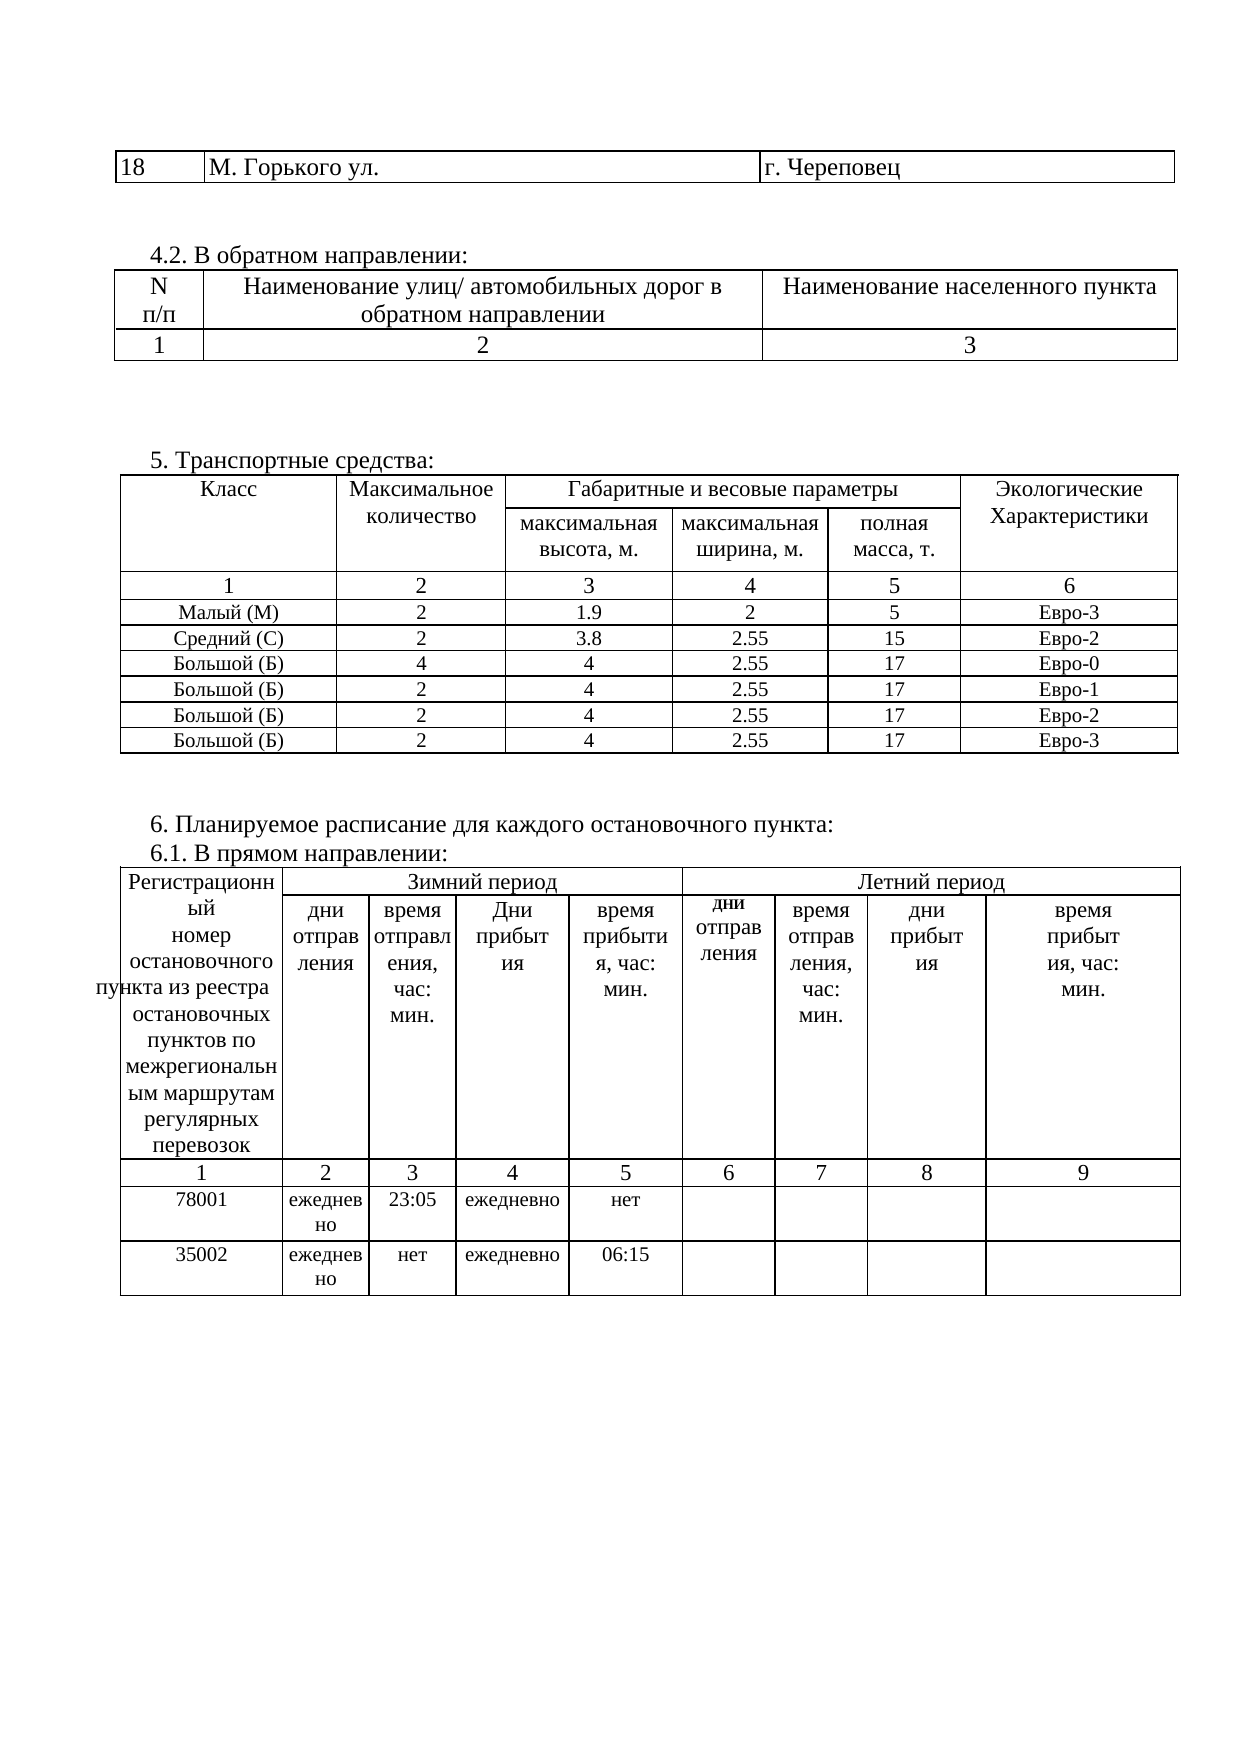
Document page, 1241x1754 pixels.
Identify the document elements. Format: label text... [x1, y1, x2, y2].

table_cell 2.55 [673, 651, 827, 675]
table_cell 3 [763, 328, 1177, 360]
table_cell нет [370, 1242, 455, 1294]
table_header Максимальное количество [337, 476, 505, 571]
table_cell 2 [337, 600, 505, 624]
table_cell 2.55 [673, 728, 827, 752]
table_header Класс [121, 476, 336, 571]
table_cell 4 [506, 728, 672, 752]
table_cell Евро-2 [961, 703, 1177, 727]
table_cell 17 [829, 703, 960, 727]
table_cell 17 [829, 728, 960, 752]
table_cell Евро-3 [961, 600, 1177, 624]
table_header Экологические Характеристики [961, 476, 1177, 571]
table_cell ежедневно [457, 1242, 568, 1294]
table_cell Средний (С) [121, 626, 336, 650]
table_header Зимний период [283, 868, 682, 894]
table_header Наименование населенного пункта [763, 271, 1177, 328]
table_cell [987, 1242, 1180, 1294]
table_cell [868, 1187, 985, 1240]
table_cell ежедневно [457, 1187, 568, 1240]
table_cell дни прибыт ия [868, 896, 985, 1158]
table_cell время прибыт ия, час: мин. [987, 896, 1180, 1158]
table_cell 8 [868, 1160, 985, 1186]
table_cell максимальная ширина, м. [673, 509, 827, 571]
table_cell Евро-0 [961, 651, 1177, 675]
table_cell 2.55 [673, 677, 827, 701]
table_cell [987, 1187, 1180, 1240]
table_cell 2 [337, 728, 505, 752]
table_cell 2 [673, 600, 827, 624]
table_header Летний период [683, 868, 1180, 894]
table_cell 17 [829, 677, 960, 701]
table_cell Большой (Б) [121, 703, 336, 727]
table_cell 4 [506, 677, 672, 701]
table_cell 18 [117, 152, 204, 181]
table_cell 06:15 [570, 1242, 682, 1294]
table_cell 17 [829, 651, 960, 675]
table_cell Большой (Б) [121, 728, 336, 752]
text 4.2. В обратном направлении: [150, 241, 1090, 269]
table_cell 4 [506, 651, 672, 675]
table_cell 2.55 [673, 703, 827, 727]
table_cell 2 [337, 677, 505, 701]
table_cell [776, 1242, 867, 1294]
table_cell 3.8 [506, 626, 672, 650]
table_cell 7 [776, 1160, 867, 1186]
text 5. Транспортные средства: [150, 445, 1090, 474]
table_cell г. Череповец [761, 152, 1174, 181]
table_cell максимальная высота, м. [506, 509, 672, 571]
table_cell 2 [283, 1160, 368, 1186]
table_cell 6 [961, 572, 1177, 598]
table_cell полная масса, т. [829, 509, 960, 571]
table_cell Евро-1 [961, 677, 1177, 701]
table_cell время отправл ения, час: мин. [370, 896, 455, 1158]
table_cell 2 [337, 703, 505, 727]
table_cell 9 [987, 1160, 1180, 1186]
table_cell 3 [506, 572, 672, 598]
table_header N п/п [115, 271, 203, 328]
table_cell 4 [506, 703, 672, 727]
table_cell Большой (Б) [121, 651, 336, 675]
table_cell [683, 1187, 774, 1240]
table_cell 5 [829, 600, 960, 624]
table_cell 5 [570, 1160, 682, 1186]
table_cell Дни прибыт ия [457, 896, 568, 1158]
table_header Габаритные и весовые параметры [506, 476, 960, 507]
table_cell 4 [337, 651, 505, 675]
table_cell 1 [121, 1160, 282, 1186]
text 6. Планируемое расписание для каждого остановочного пункта: [150, 809, 1090, 838]
text 6.1. В прямом направлении: [150, 838, 1090, 866]
table_header Регистрационный номер остановочного пункта из реестра остановочных пунктов по межрегиональным маршрутам регулярных перевозок [121, 868, 282, 1158]
table_cell Евро-2 [961, 626, 1177, 650]
table_cell 4 [457, 1160, 568, 1186]
table_cell Большой (Б) [121, 677, 336, 701]
table_cell ежедневно [283, 1187, 368, 1240]
table_cell 23:05 [370, 1187, 455, 1240]
table_header Наименование улиц/ автомобильных дорог в обратном направлении [204, 271, 762, 328]
table_cell 2 [337, 626, 505, 650]
table_cell время отправ ления, час: мин. [776, 896, 867, 1158]
table_cell 1 [115, 329, 203, 360]
table_cell нет [570, 1187, 682, 1240]
table_cell 2 [204, 330, 762, 360]
table_cell Малый (М) [121, 600, 336, 624]
table_cell 6 [683, 1160, 774, 1186]
table_cell 2.55 [673, 626, 827, 650]
table_cell 5 [829, 572, 960, 598]
table_cell 3 [370, 1160, 455, 1186]
table_cell время прибыти я, час: мин. [570, 896, 682, 1158]
table_cell 35002 [121, 1242, 282, 1294]
table_cell [776, 1187, 867, 1240]
table_cell 4 [673, 572, 827, 598]
table_cell 1 [121, 572, 336, 598]
table_cell [868, 1242, 985, 1294]
table_cell [683, 1242, 774, 1294]
table_cell ДНИ отправ ления [683, 896, 774, 1158]
table_cell Евро-3 [961, 728, 1177, 752]
table_cell 78001 [121, 1187, 282, 1240]
table_cell 1.9 [506, 600, 672, 624]
table_cell дни отправ ления [283, 896, 368, 1158]
table_cell 15 [829, 626, 960, 650]
table_cell М. Горького ул. [205, 152, 759, 181]
table_cell ежедневно [283, 1242, 368, 1294]
table_cell 2 [337, 572, 505, 598]
